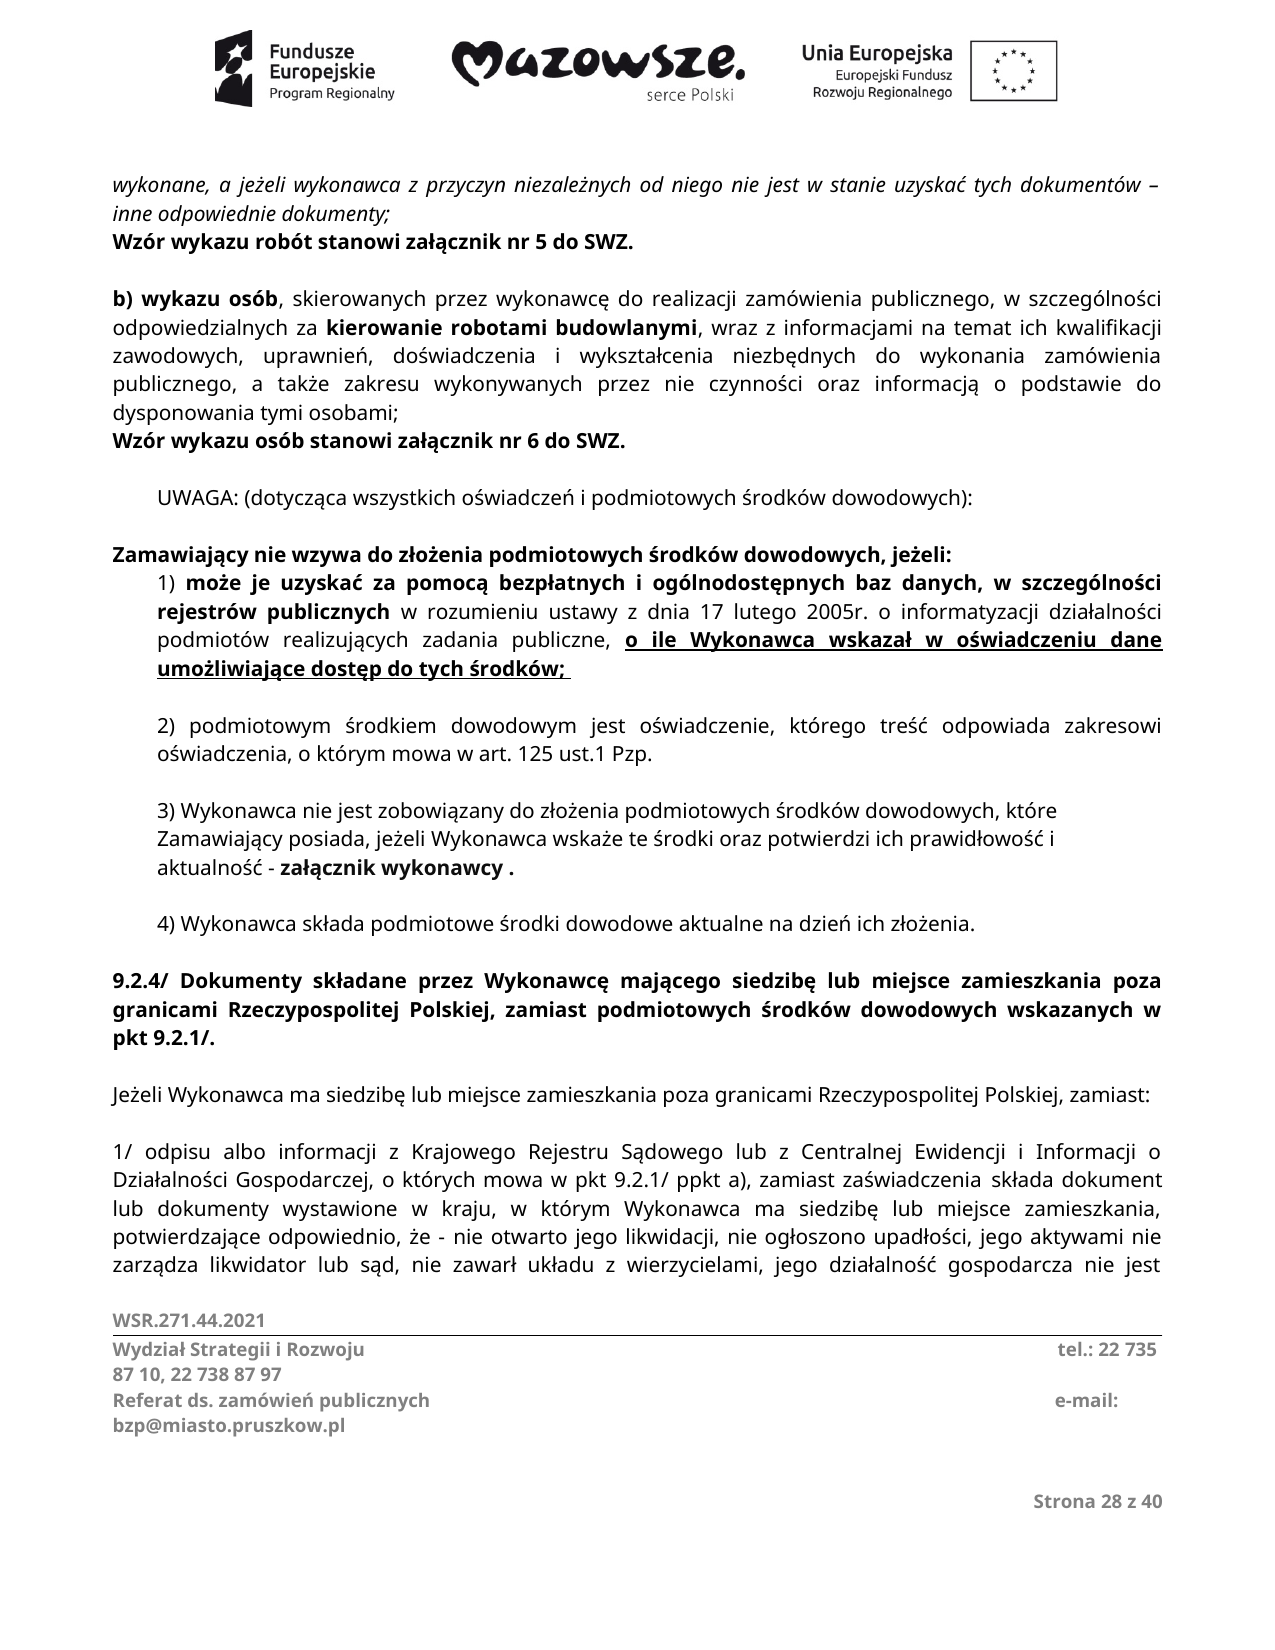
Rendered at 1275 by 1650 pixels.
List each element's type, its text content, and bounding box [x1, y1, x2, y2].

text Wzór wykazu robót stanowi załącznik nr 5 do SWZ. [112, 227, 1162, 256]
text 9.2.4/ Dokumenty składane przez Wykonawcę mającego siedzibę lub miejsce zamieszkania poza granicami Rzeczypospolitej Polskiej, zamiast podmiotowych środków dowodowych wskazanych w pkt 9.2.1/. [112, 966, 1162, 1052]
text Wzór wykazu osób stanowi załącznik nr 6 do SWZ. [112, 426, 1162, 455]
text 1) może je uzyskać za pomocą bezpłatnych i ogólnodostępnych baz danych, w szczególności rejestrów publicznych w rozumieniu ustawy z dnia 17 lutego 2005r. o informatyzacji działalności podmiotów realizujących zadania publiczne, o ile Wykonawca wskazał w oświadczeniu dane umożliwiające dostęp do tych środków; [157, 568, 1162, 682]
text b) wykazu osób, skierowanych przez wykonawcę do realizacji zamówienia publicznego, w szczególności odpowiedzialnych za kierowanie robotami budowlanymi, wraz z informacjami na temat ich kwalifikacji zawodowych, uprawnień, doświadczenia i wykształcenia niezbędnych do wykonania zamówienia publicznego, a także zakresu wykonywanych przez nie czynności oraz informacją o podstawie do dysponowania tymi osobami; [112, 284, 1162, 426]
text 2) podmiotowym środkiem dowodowym jest oświadczenie, którego treść odpowiada zakresowi oświadczenia, o którym mowa w art. 125 ust.1 Pzp. [157, 711, 1162, 768]
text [112, 1137, 1162, 1279]
picture [215, 30, 1060, 107]
text Jeżeli Wykonawca ma siedzibę lub miejsce zamieszkania poza granicami Rzeczypospolitej Polskiej, zamiast: [112, 1080, 1162, 1108]
text UWAGA: (dotycząca wszystkich oświadczeń i podmiotowych środków dowodowych): [157, 483, 1162, 512]
text 3) Wykonawca nie jest zobowiązany do złożenia podmiotowych środków dowodowych, które Zamawiający posiada, jeżeli Wykonawca wskaże te środki oraz potwierdzi ich prawidłowość i aktualność - załącznik wykonawcy . [157, 796, 1162, 881]
text 4) Wykonawca składa podmiotowe środki dowodowe aktualne na dzień ich złożenia. [157, 909, 1162, 938]
text Zamawiający nie wzywa do złożenia podmiotowych środków dowodowych, jeżeli: [112, 540, 1162, 568]
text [112, 170, 1162, 227]
